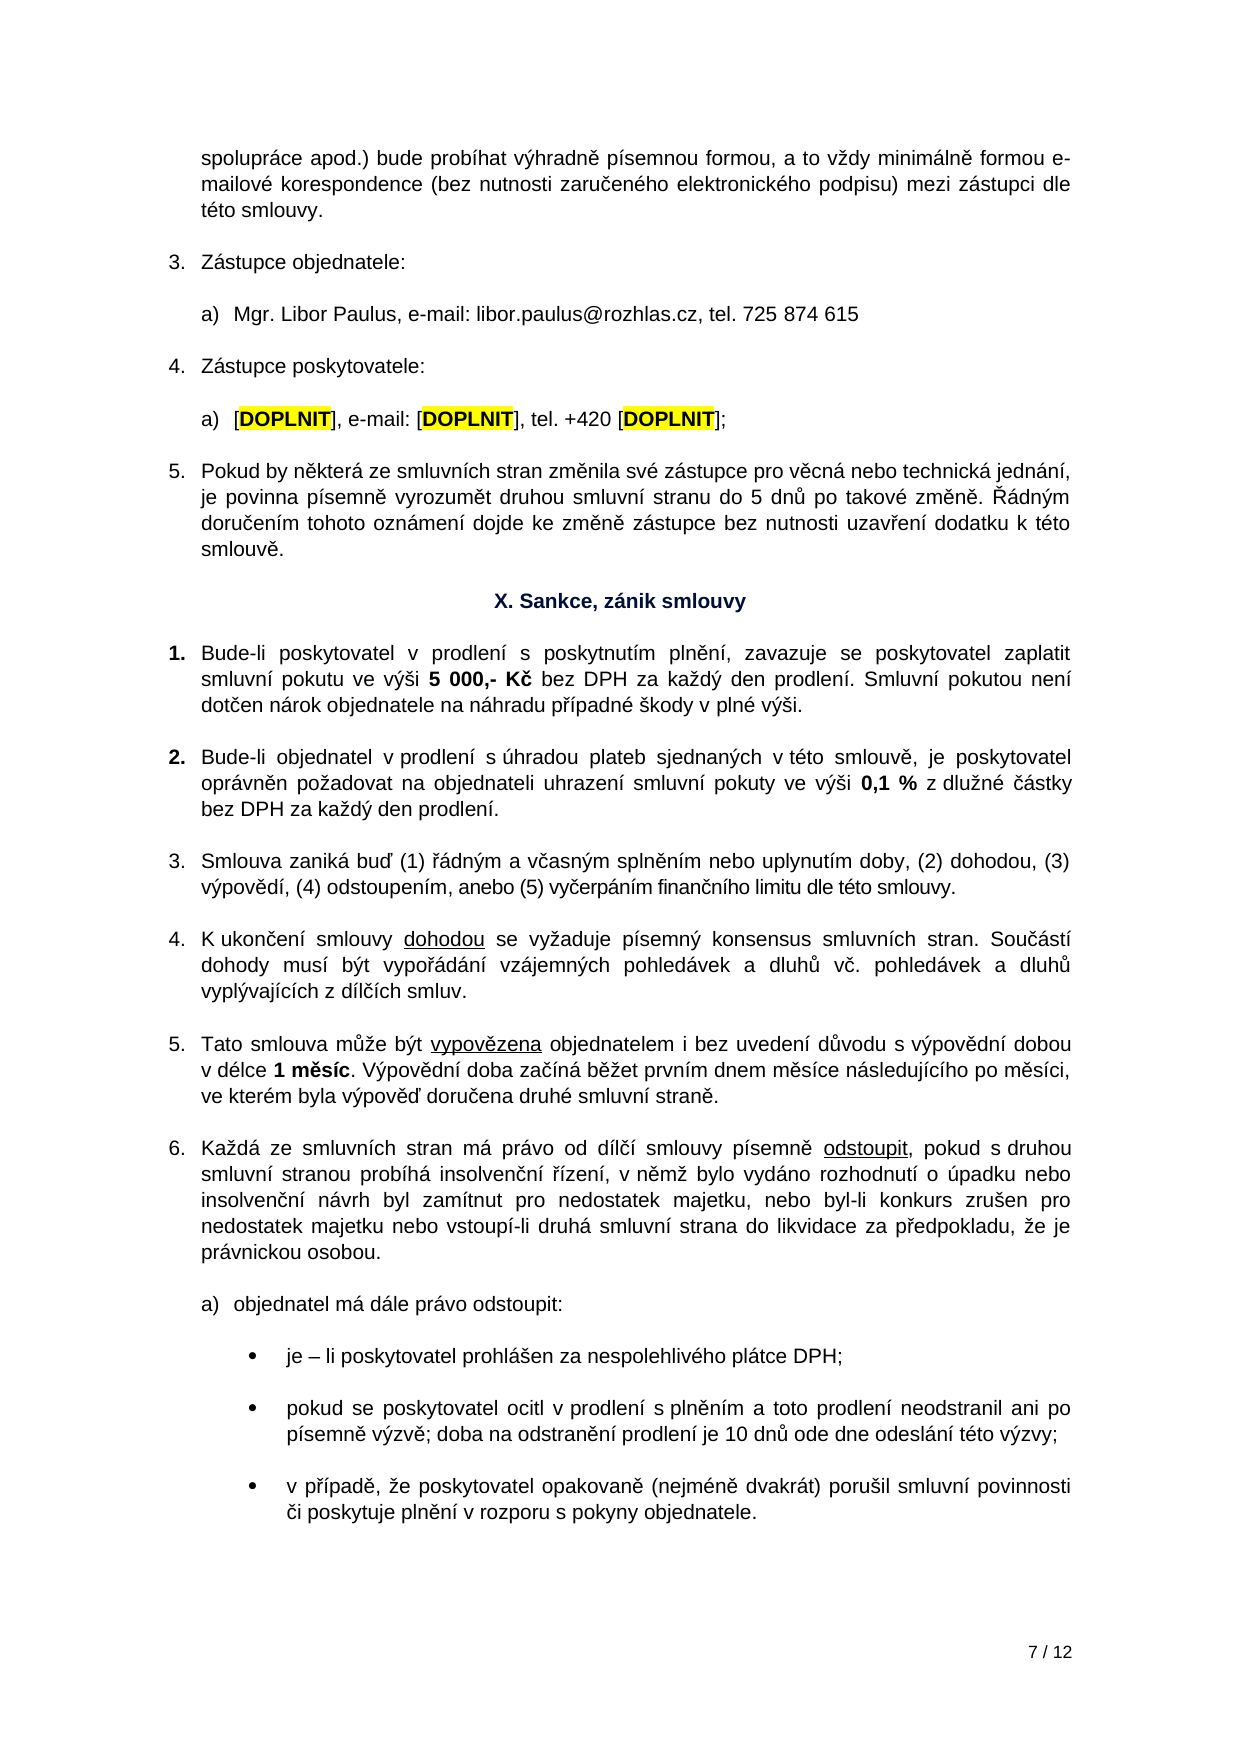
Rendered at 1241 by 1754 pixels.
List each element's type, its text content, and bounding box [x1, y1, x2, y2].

subtitle Sankce, zánik smlouvy [168, 587, 1072, 613]
list objednatel má dále právo odstoupit: [201, 1291, 1072, 1317]
list je – li poskytovatel prohlášen za nespolehlivého plátce DPH; [249, 1343, 1072, 1369]
list Smlouva zaniká buď (1) řádným a včasným splněním nebo uplynutím doby, (2) dohodou, (3) výpovědí, (4) odstoupením, anebo (5) vyčerpáním finančního limitu dle této smlouvy. [168, 848, 1072, 900]
list K ukončení smlouvy dohodou se vyžaduje písemný konsensus smluvních stran. Součástí dohody musí být vypořádání vzájemných pohledávek a dluhů vč. pohledávek a dluhů vyplývajících z dílčích smluv. [168, 926, 1072, 1004]
list [DOPLNIT], e-mail: [DOPLNIT], tel. +420 [DOPLNIT]; [201, 405, 1072, 431]
list Mgr. Libor Paulus, e-mail: libor.paulus@rozhlas.cz, tel. 725 874 615 [201, 301, 1072, 327]
list Pokud by některá ze smluvních stran změnila své zástupce pro věcná nebo technická jednání, je povinna písemně vyrozumět druhou smluvní stranu do 5 dnů po takové změně. Řádným doručením tohoto oznámení dojde ke změně zástupce bez nutnosti uzavření dodatku k této smlouvě. [168, 457, 1072, 561]
list v případě, že poskytovatel opakovaně (nejméně dvakrát) porušil smluvní povinnosti či poskytuje plnění v rozporu s pokyny objednatele. [249, 1473, 1072, 1525]
list Bude-li poskytovatel v prodlení s poskytnutím plnění, zavazuje se poskytovatel zaplatit smluvní pokutu ve výši 5 000,- Kč bez DPH za každý den prodlení. Smluvní pokutou není dotčen nárok objednatele na náhradu případné škody v plné výši. [168, 639, 1072, 718]
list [168, 145, 1072, 223]
list Zástupce objednatele: [168, 249, 1072, 275]
list Bude-li objednatel v prodlení s úhradou plateb sjednaných v této smlouvě, je poskytovatel oprávněn požadovat na objednateli uhrazení smluvní pokuty ve výši 0,1 % z dlužné částky bez DPH za každý den prodlení. [168, 744, 1072, 822]
list pokud se poskytovatel ocitl v prodlení s plněním a toto prodlení neodstranil ani po písemně výzvě; doba na odstranění prodlení je 10 dnů ode dne odeslání této výzvy; [249, 1395, 1072, 1447]
list Tato smlouva může být vypovězena objednatelem i bez uvedení důvodu s výpovědní dobou v délce 1 měsíc. Výpovědní doba začíná běžet prvním dnem měsíce následujícího po měsíci, ve kterém byla výpověď doručena druhé smluvní straně. [168, 1030, 1072, 1108]
list Zástupce poskytovatele: [168, 353, 1072, 379]
list Každá ze smluvních stran má právo od dílčí smlouvy písemně odstoupit, pokud s druhou smluvní stranou probíhá insolvenční řízení, v němž bylo vydáno rozhodnutí o úpadku nebo insolvenční návrh byl zamítnut pro nedostatek majetku, nebo byl-li konkurs zrušen pro nedostatek majetku nebo vstoupí-li druhá smluvní strana do likvidace za předpokladu, že je právnickou osobou. [168, 1134, 1072, 1264]
